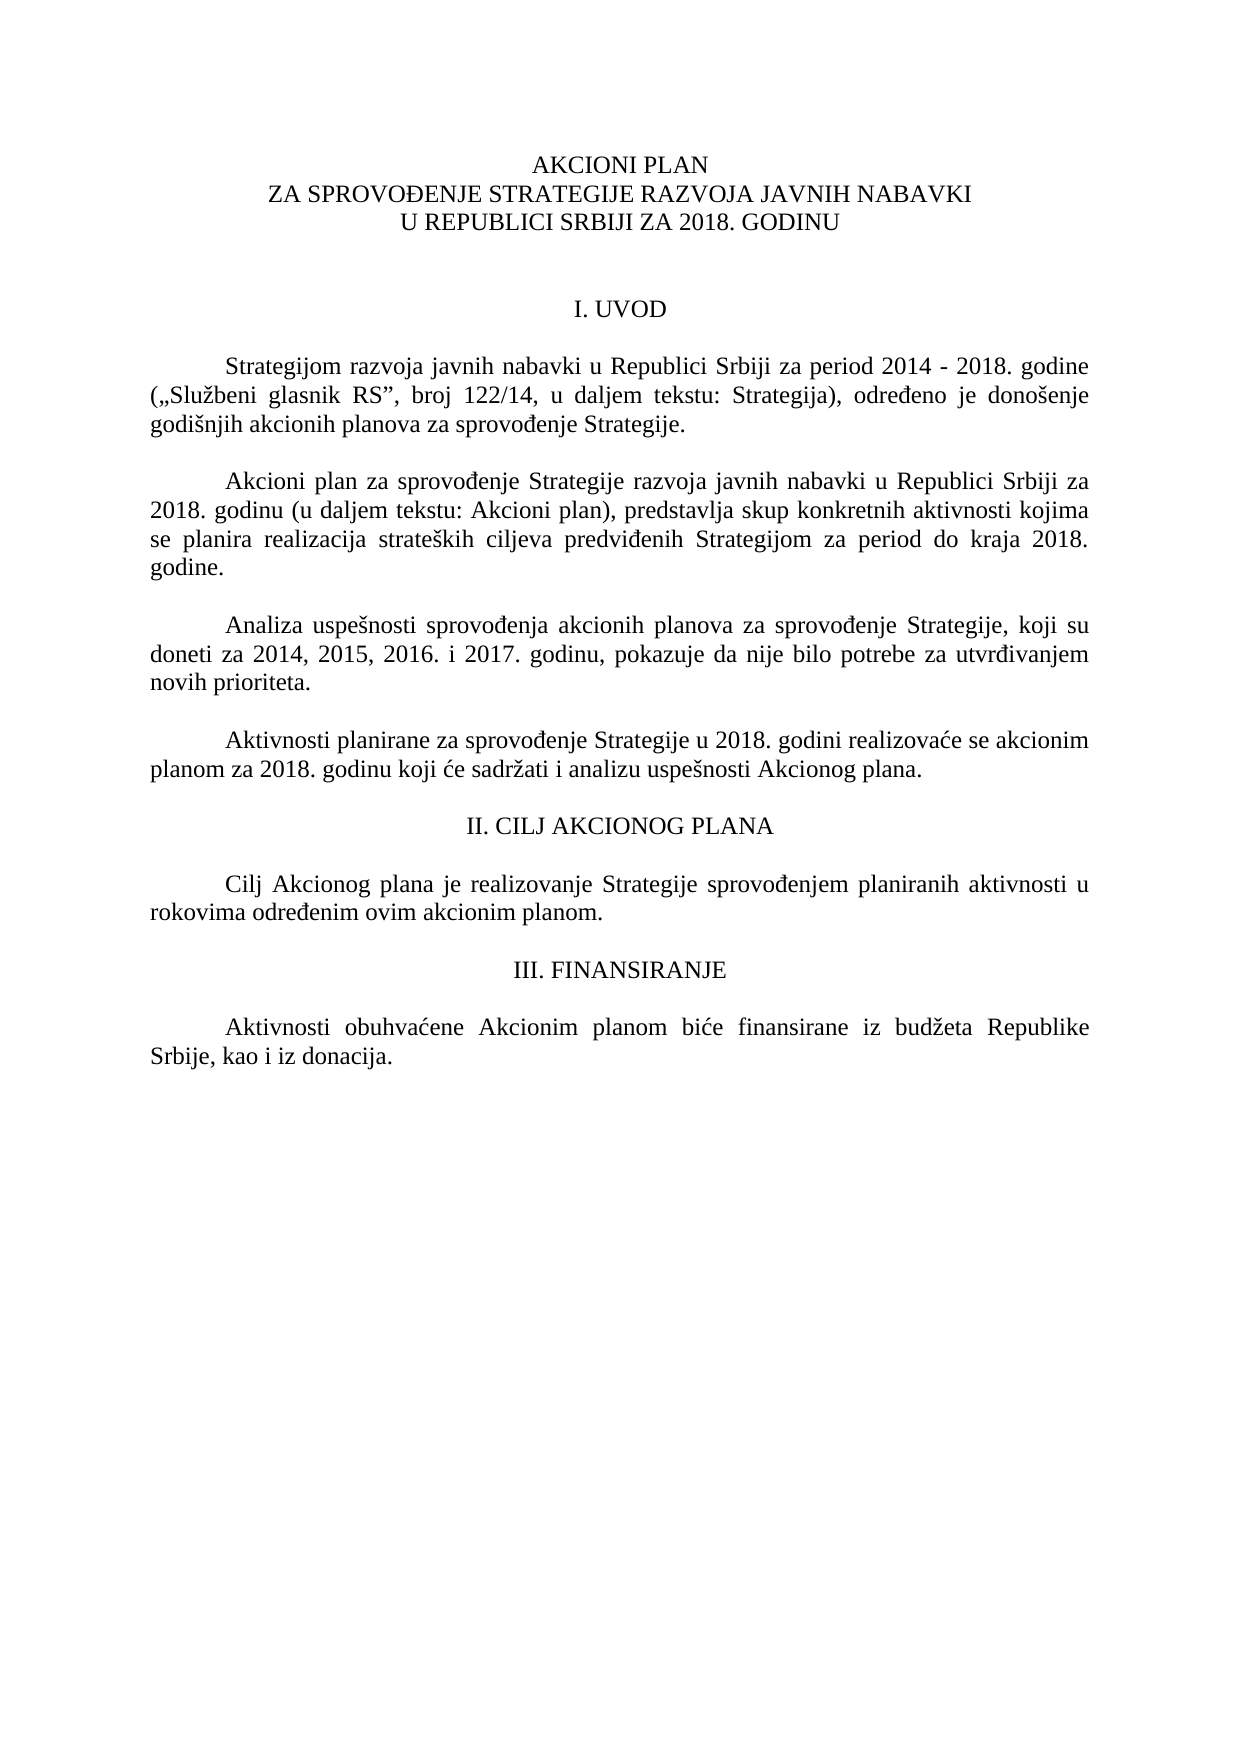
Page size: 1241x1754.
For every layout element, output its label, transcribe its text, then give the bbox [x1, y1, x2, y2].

text U REPUBLICI SRBIJI ZA 2018. GODINU [150, 207, 1090, 236]
text II. CILJ AKCIONOG PLANA [150, 811, 1090, 840]
text Aktivnosti planirane za sprovođenje Strategije u 2018. godini realizovaće se akcionim planom za 2018. godinu koji će sadržati i analizu uspešnosti Akcionog plana. [150, 725, 1090, 782]
text Cilj Akcionog plana je realizovanje Strategije sprovođenjem planiranih aktivnosti u rokovima određenim ovim akcionim planom. [150, 869, 1090, 926]
text Aktivnosti obuhvaćene Akcionim planom biće finansirane iz budžeta Republike Srbije, kao i iz donacija. [150, 1012, 1090, 1070]
text ZA SPROVOĐENJE STRATEGIJE RAZVOJA JAVNIH NABAVKI [150, 179, 1090, 207]
text Strategijom razvoja javnih nabavki u Republici Srbiji za period 2014 - 2018. godine („Službeni glasnik RS”, broj 122/14, u daljem tekstu: Strategija), određeno je donošenje godišnjih akcionih planova za sprovođenje Strategije. [150, 351, 1090, 437]
list I. UVOD [150, 294, 1090, 322]
text Analiza uspešnosti sprovođenja akcionih planova za sprovođenje Strategije, koji su doneti za 2014, 2015, 2016. i 2017. godinu, pokazuje da nije bilo potrebe za utvrđivanjem novih prioriteta. [150, 610, 1090, 696]
text Akcioni plan za sprovođenje Strategije razvoja javnih nabavki u Republici Srbiji za 2018. godinu (u daljem tekstu: Akcioni plan), predstavlja skup konkretnih aktivnosti kojima se planira realizacija strateških ciljeva predviđenih Strategijom za period do kraja 2018. godine. [150, 466, 1090, 581]
text AKCIONI PLAN [150, 150, 1090, 179]
text III. FINANSIRANJE [150, 955, 1090, 984]
